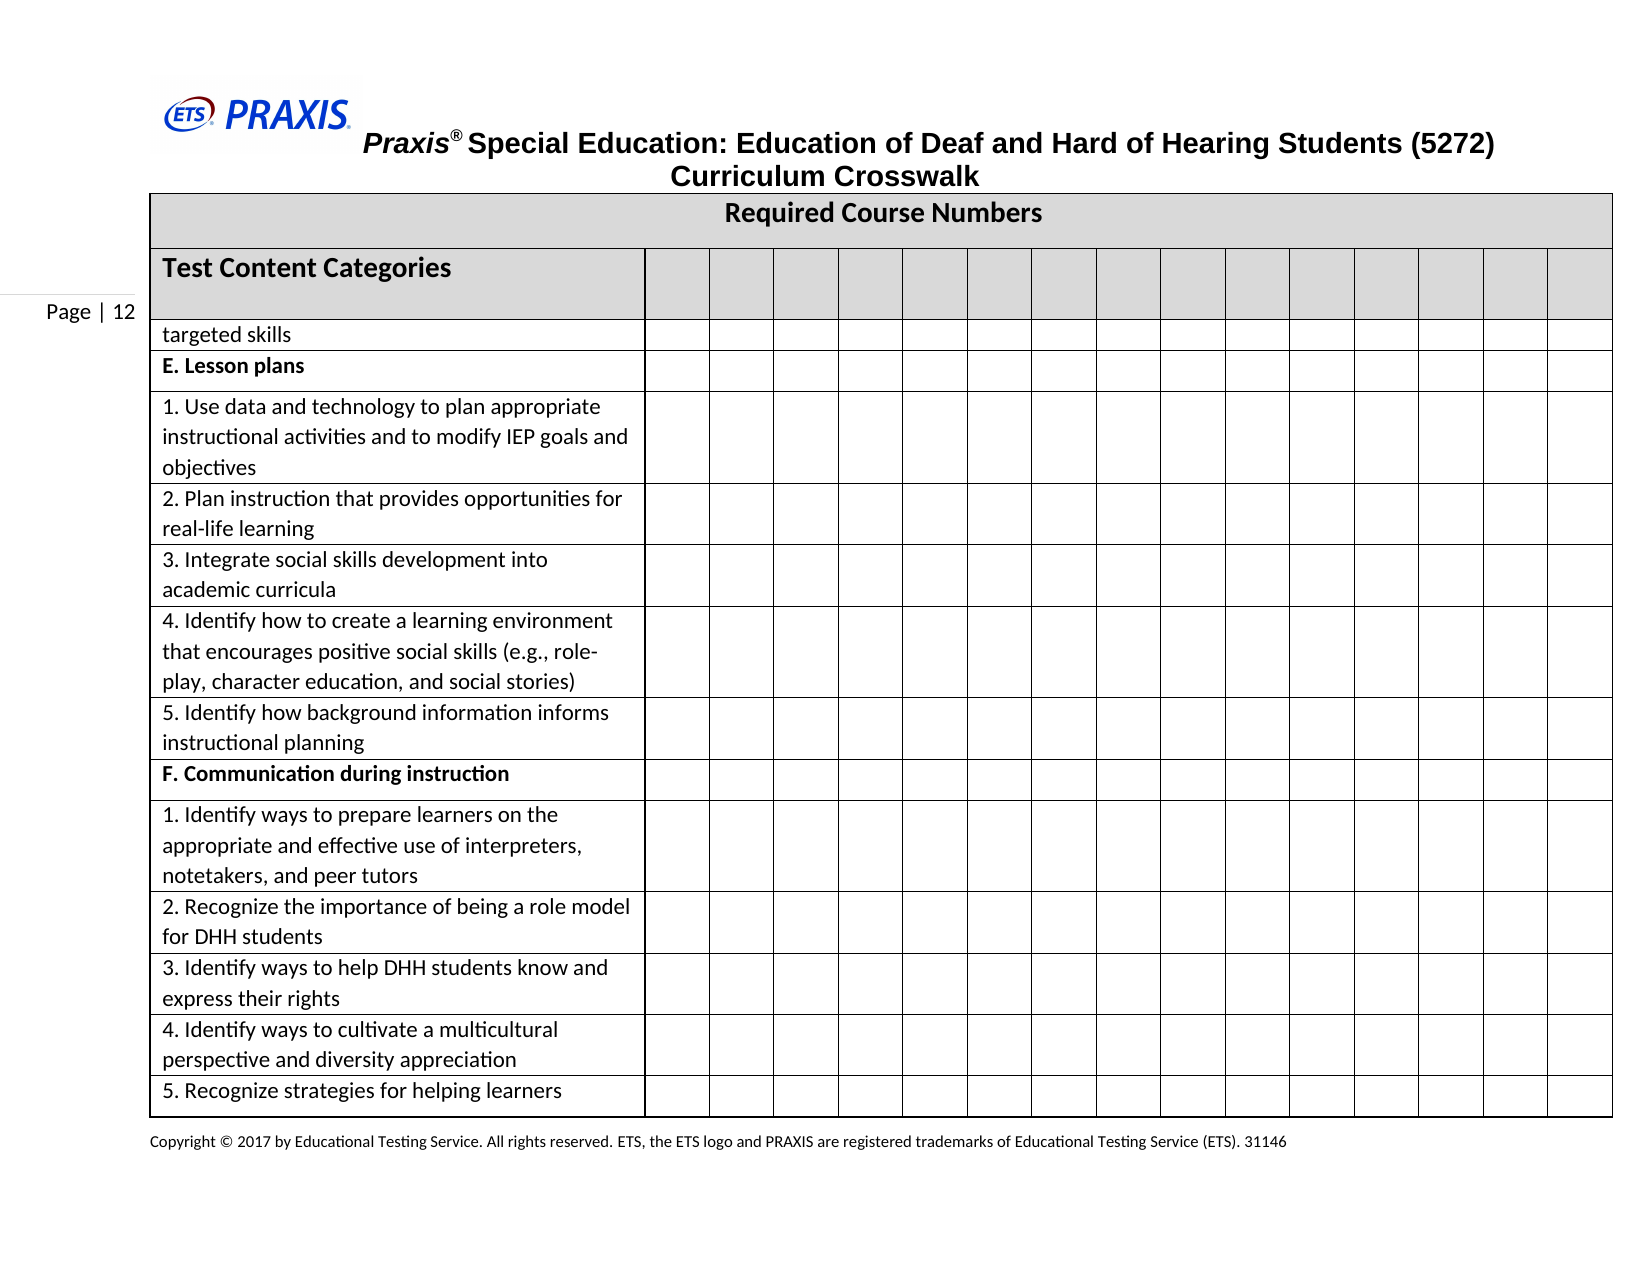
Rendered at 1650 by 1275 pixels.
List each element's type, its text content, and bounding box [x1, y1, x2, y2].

table_cell [1484, 760, 1547, 799]
table_cell [710, 351, 773, 391]
table_cell [710, 760, 773, 799]
table_cell 3. Identify ways to help DHH students know and express their rights [151, 954, 644, 1014]
table_cell [1097, 249, 1160, 319]
table_cell [774, 545, 838, 606]
table_cell [1032, 392, 1096, 483]
table_cell [839, 698, 902, 758]
table_cell [903, 1076, 967, 1116]
table_cell [1290, 954, 1354, 1014]
table_cell [1226, 320, 1289, 350]
table_cell [839, 607, 902, 697]
table_cell [903, 320, 967, 350]
table_cell [1290, 1076, 1354, 1116]
table_cell E. Lesson plans [151, 351, 644, 391]
table_cell [1097, 1076, 1160, 1116]
table_cell [903, 760, 967, 799]
table_cell [646, 545, 709, 606]
table_cell [1484, 607, 1547, 697]
table_cell [1355, 249, 1418, 319]
table_cell [710, 607, 773, 697]
table_cell [1032, 1076, 1096, 1116]
table_cell [839, 484, 902, 544]
table_cell [839, 1076, 902, 1116]
table_cell [968, 698, 1031, 758]
table_cell [1226, 801, 1289, 891]
table_cell [1548, 1076, 1612, 1116]
table_cell [710, 392, 773, 483]
table_cell [1548, 892, 1612, 952]
table_cell [646, 954, 709, 1014]
table_cell [903, 1015, 967, 1075]
table_cell [1419, 607, 1483, 697]
table_cell [903, 954, 967, 1014]
table_cell [1097, 760, 1160, 799]
table_cell 5. Recognize strategies for helping learners establish ongoing interactions with peers, role models, and members of the Deaf community [151, 1076, 644, 1116]
table_cell [839, 954, 902, 1014]
table_cell [1290, 545, 1354, 606]
table_cell [1484, 1076, 1547, 1116]
table_cell [1226, 545, 1289, 606]
table_cell [1290, 892, 1354, 952]
table_cell [1032, 760, 1096, 799]
table_cell [1548, 801, 1612, 891]
table_cell [1355, 954, 1418, 1014]
table_cell [1548, 249, 1612, 319]
table_cell [774, 351, 838, 391]
table_cell [710, 892, 773, 952]
table_cell [1355, 607, 1418, 697]
table_cell [1226, 249, 1289, 319]
table_cell [774, 892, 838, 952]
table_cell [774, 607, 838, 697]
table_cell [646, 320, 709, 350]
table_cell [774, 954, 838, 1014]
table_cell [1484, 351, 1547, 391]
table_cell [903, 607, 967, 697]
table_cell [1226, 892, 1289, 952]
table_cell [1290, 249, 1354, 319]
table_cell [1032, 801, 1096, 891]
table_cell [903, 698, 967, 758]
table_cell [1355, 1076, 1418, 1116]
table_cell [1161, 954, 1225, 1014]
table_cell [968, 392, 1031, 483]
table_cell [1290, 1015, 1354, 1075]
table_cell [968, 892, 1031, 952]
table_cell [1419, 484, 1483, 544]
table_cell [903, 249, 967, 319]
table_cell [1548, 954, 1612, 1014]
table_cell [710, 698, 773, 758]
table_cell [1484, 484, 1547, 544]
table_cell [1226, 351, 1289, 391]
table_cell [1355, 320, 1418, 350]
table_cell [1097, 545, 1160, 606]
table_cell [1226, 484, 1289, 544]
table_cell [1419, 760, 1483, 799]
table_cell [646, 607, 709, 697]
table_cell [1419, 320, 1483, 350]
table_cell [1097, 484, 1160, 544]
table_cell [1290, 320, 1354, 350]
table_cell 2. Recognize the importance of being a role model for DHH students [151, 892, 644, 952]
table_cell [839, 392, 902, 483]
table_cell [646, 1076, 709, 1116]
table_cell [774, 320, 838, 350]
table_cell [774, 1076, 838, 1116]
table_cell [1484, 1015, 1547, 1075]
table_cell [646, 351, 709, 391]
table_cell [1161, 351, 1225, 391]
table_cell [710, 484, 773, 544]
table_cell [710, 1076, 773, 1116]
table_cell [710, 249, 773, 319]
table_cell [774, 1015, 838, 1075]
table_cell [1419, 801, 1483, 891]
table_cell [710, 320, 773, 350]
table_cell [1097, 954, 1160, 1014]
table_cell [1548, 351, 1612, 391]
table_cell [1161, 1076, 1225, 1116]
table_cell 3. Integrate social skills development into academic curricula [151, 545, 644, 606]
table_cell [1419, 892, 1483, 952]
table_cell [1032, 484, 1096, 544]
table_cell [968, 1015, 1031, 1075]
table_cell [1032, 249, 1096, 319]
table_cell [774, 801, 838, 891]
table_cell [774, 392, 838, 483]
table_cell [968, 801, 1031, 891]
table_cell [1484, 698, 1547, 758]
table_header Required Course Numbers [151, 194, 1612, 248]
table_cell [1097, 351, 1160, 391]
table_cell [1419, 249, 1483, 319]
table_cell 5. Identify ways to help DHH learners generalize targeted skills [151, 320, 644, 350]
table_cell [1290, 392, 1354, 483]
table_cell [1548, 607, 1612, 697]
table_cell [646, 892, 709, 952]
table_cell F. Communication during instruction [151, 760, 644, 799]
table_cell [1548, 320, 1612, 350]
table_cell [1419, 954, 1483, 1014]
table_cell [1355, 545, 1418, 606]
table_cell [968, 351, 1031, 391]
table_cell [1484, 892, 1547, 952]
table_cell [1032, 607, 1096, 697]
table_cell [839, 249, 902, 319]
table_cell [1355, 698, 1418, 758]
table_cell [710, 545, 773, 606]
table_cell [1290, 607, 1354, 697]
table_cell [1226, 607, 1289, 697]
table_cell [839, 545, 902, 606]
table_cell [1226, 1015, 1289, 1075]
table_cell [1548, 484, 1612, 544]
table_cell [1226, 698, 1289, 758]
table_cell [903, 801, 967, 891]
table_cell [839, 892, 902, 952]
table_cell [774, 484, 838, 544]
table_cell [1032, 954, 1096, 1014]
table_cell [1484, 320, 1547, 350]
table_cell [1161, 249, 1225, 319]
table_cell [1161, 801, 1225, 891]
table_cell [1355, 1015, 1418, 1075]
table_cell [710, 801, 773, 891]
table_cell [968, 760, 1031, 799]
table_cell [1097, 1015, 1160, 1075]
picture [150, 75, 363, 154]
table_cell [646, 760, 709, 799]
table_cell [1161, 607, 1225, 697]
table_cell [710, 954, 773, 1014]
table_cell [1161, 892, 1225, 952]
table_cell [903, 892, 967, 952]
table_cell [1161, 545, 1225, 606]
table_cell [968, 545, 1031, 606]
table_cell [1032, 351, 1096, 391]
table_cell [1161, 320, 1225, 350]
table_cell 5. Identify how background information informs instructional planning [151, 698, 644, 758]
table_cell [1226, 760, 1289, 799]
table_cell [1419, 392, 1483, 483]
table_cell [1355, 484, 1418, 544]
table_cell [1484, 249, 1547, 319]
table_cell [1290, 760, 1354, 799]
table_cell [1161, 1015, 1225, 1075]
table_cell [1355, 801, 1418, 891]
table_cell [646, 392, 709, 483]
table_cell [1484, 801, 1547, 891]
table_cell 4. Identify how to create a learning environment that encourages positive social skills (e.g., role-play, character education, and social stories) [151, 607, 644, 697]
table_cell [1290, 698, 1354, 758]
table_cell [968, 1076, 1031, 1116]
table_cell [1419, 351, 1483, 391]
table_cell [839, 320, 902, 350]
table_cell [1484, 954, 1547, 1014]
table_cell [968, 320, 1031, 350]
table_cell Test Content Categories [151, 249, 644, 319]
table_cell [1548, 1015, 1612, 1075]
table_cell [646, 249, 709, 319]
table_cell [1226, 954, 1289, 1014]
table_cell [1548, 545, 1612, 606]
table_cell [839, 760, 902, 799]
table_cell [710, 1015, 773, 1075]
table_cell [774, 760, 838, 799]
table_cell 4. Identify ways to cultivate a multicultural perspective and diversity appreciation [151, 1015, 644, 1075]
table_cell 1. Use data and technology to plan appropriate instructional activities and to modify IEP goals and objectives [151, 392, 644, 483]
table_cell [1097, 801, 1160, 891]
table_cell [968, 954, 1031, 1014]
table_cell [1161, 698, 1225, 758]
table_cell [1161, 484, 1225, 544]
table_cell [1419, 1076, 1483, 1116]
table_cell [1226, 1076, 1289, 1116]
table_cell [1548, 698, 1612, 758]
table_cell [774, 249, 838, 319]
table_cell [903, 545, 967, 606]
table_cell [646, 698, 709, 758]
table_cell [1355, 892, 1418, 952]
table_cell [968, 249, 1031, 319]
table_cell [1226, 392, 1289, 483]
table_cell [1097, 698, 1160, 758]
table_cell [839, 801, 902, 891]
table_cell [1032, 892, 1096, 952]
table_cell [646, 801, 709, 891]
table_cell [1032, 698, 1096, 758]
table_cell [839, 1015, 902, 1075]
table_cell [1290, 484, 1354, 544]
table_cell [646, 484, 709, 544]
table_cell [968, 607, 1031, 697]
table_cell [1290, 801, 1354, 891]
table_cell [1032, 1015, 1096, 1075]
table_cell [1097, 607, 1160, 697]
table_cell [1355, 351, 1418, 391]
table_cell 2. Plan instruction that provides opportunities for real-life learning [151, 484, 644, 544]
table_cell [1161, 392, 1225, 483]
table_cell [1419, 698, 1483, 758]
table_cell [1290, 351, 1354, 391]
table_cell [903, 392, 967, 483]
table_cell [1097, 892, 1160, 952]
table_cell 1. Identify ways to prepare learners on the appropriate and effective use of interpreters, notetakers, and peer tutors [151, 801, 644, 891]
table_cell [646, 1015, 709, 1075]
table_cell [1355, 392, 1418, 483]
table_cell [1548, 760, 1612, 799]
table_cell [1355, 760, 1418, 799]
table_cell [1097, 320, 1160, 350]
table_cell [968, 484, 1031, 544]
table_cell [1097, 392, 1160, 483]
table_cell [903, 351, 967, 391]
table_cell [1032, 320, 1096, 350]
table_cell [1484, 392, 1547, 483]
table_cell [1419, 545, 1483, 606]
table_cell [1484, 545, 1547, 606]
table_cell [839, 351, 902, 391]
table_cell [1548, 392, 1612, 483]
table_cell [1419, 1015, 1483, 1075]
table_cell [1161, 760, 1225, 799]
table_cell [903, 484, 967, 544]
table_cell [774, 698, 838, 758]
table_cell [1032, 545, 1096, 606]
